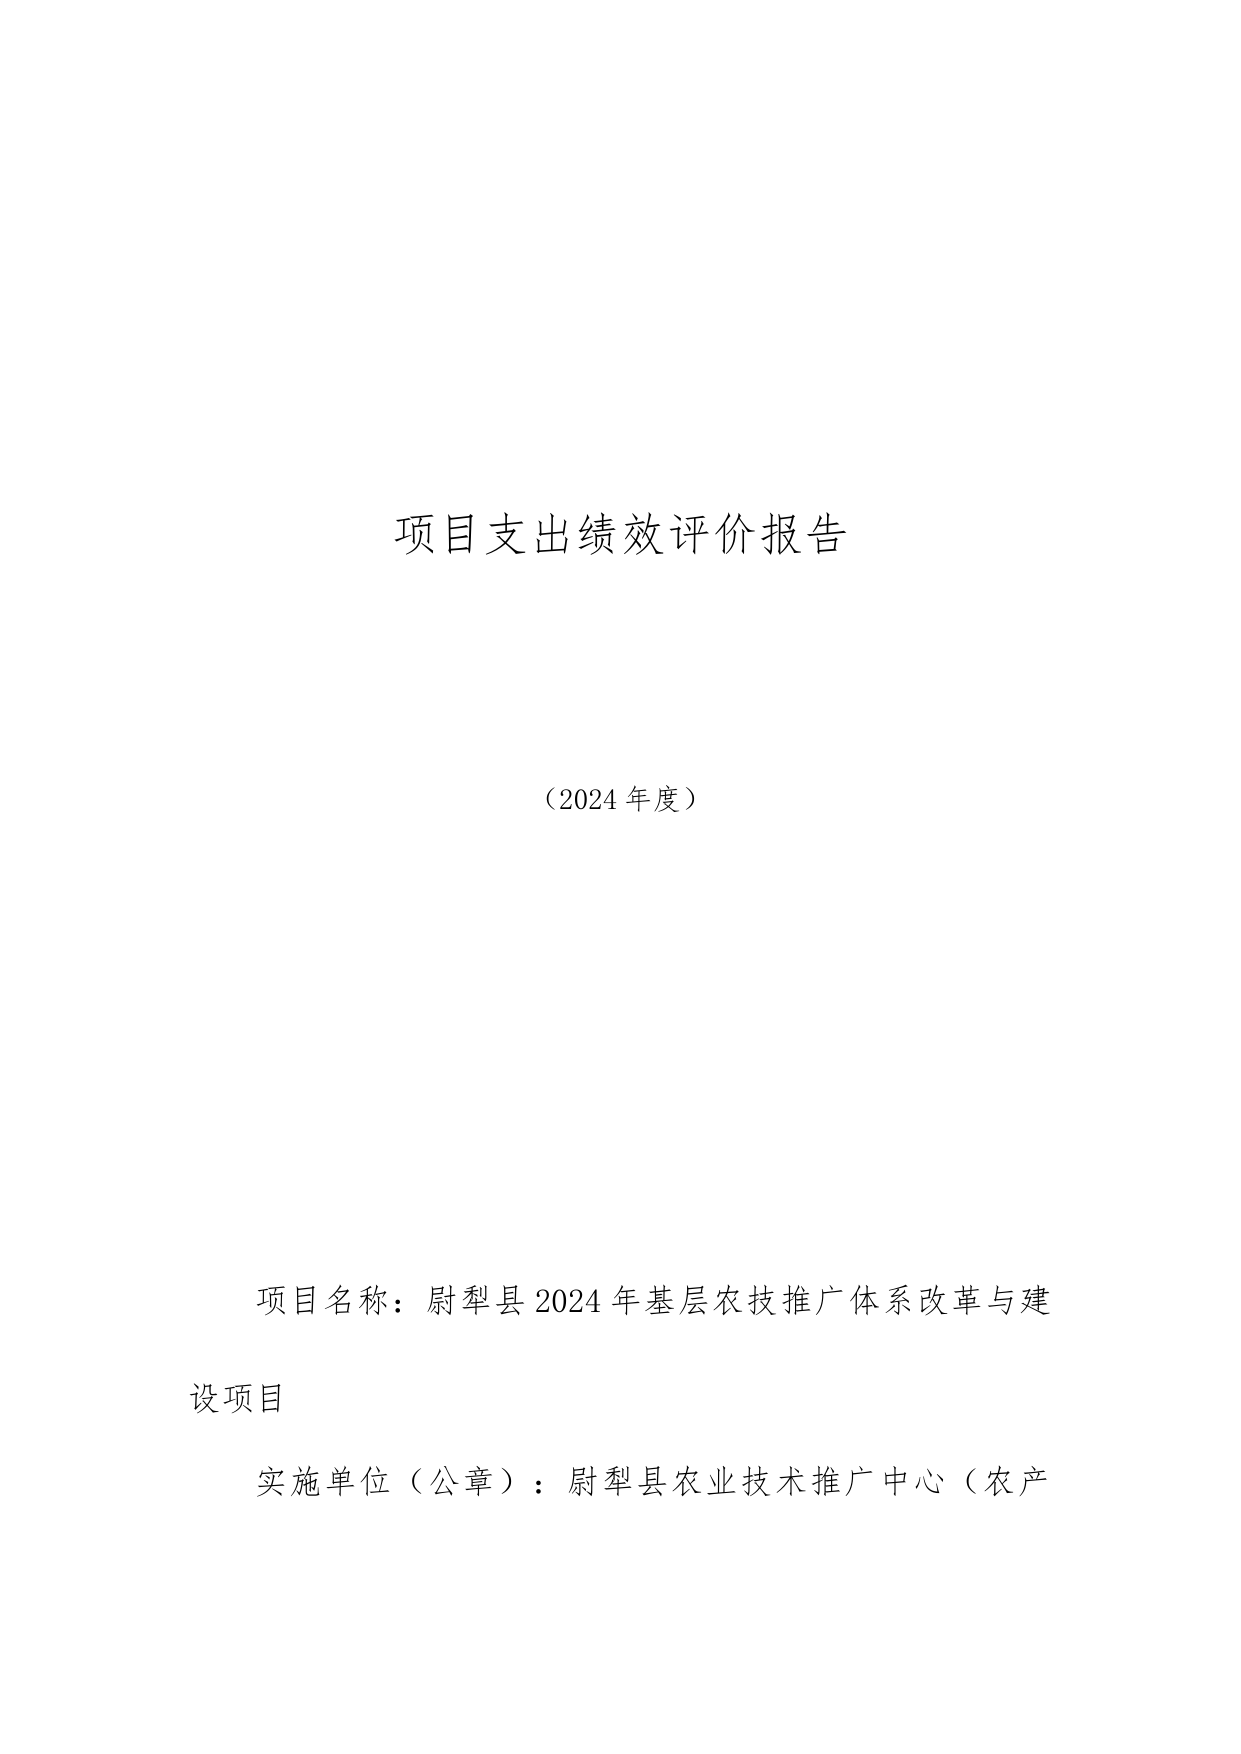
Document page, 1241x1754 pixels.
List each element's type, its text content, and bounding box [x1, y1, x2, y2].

text 项目名称：尉犁县2024年基层农技推广体系改革与建设项目 [187, 1266, 1053, 1428]
text （2024年度） [187, 764, 1053, 829]
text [254, 1447, 1053, 1512]
subtitle 项目支出绩效评价报告 [187, 498, 1053, 563]
